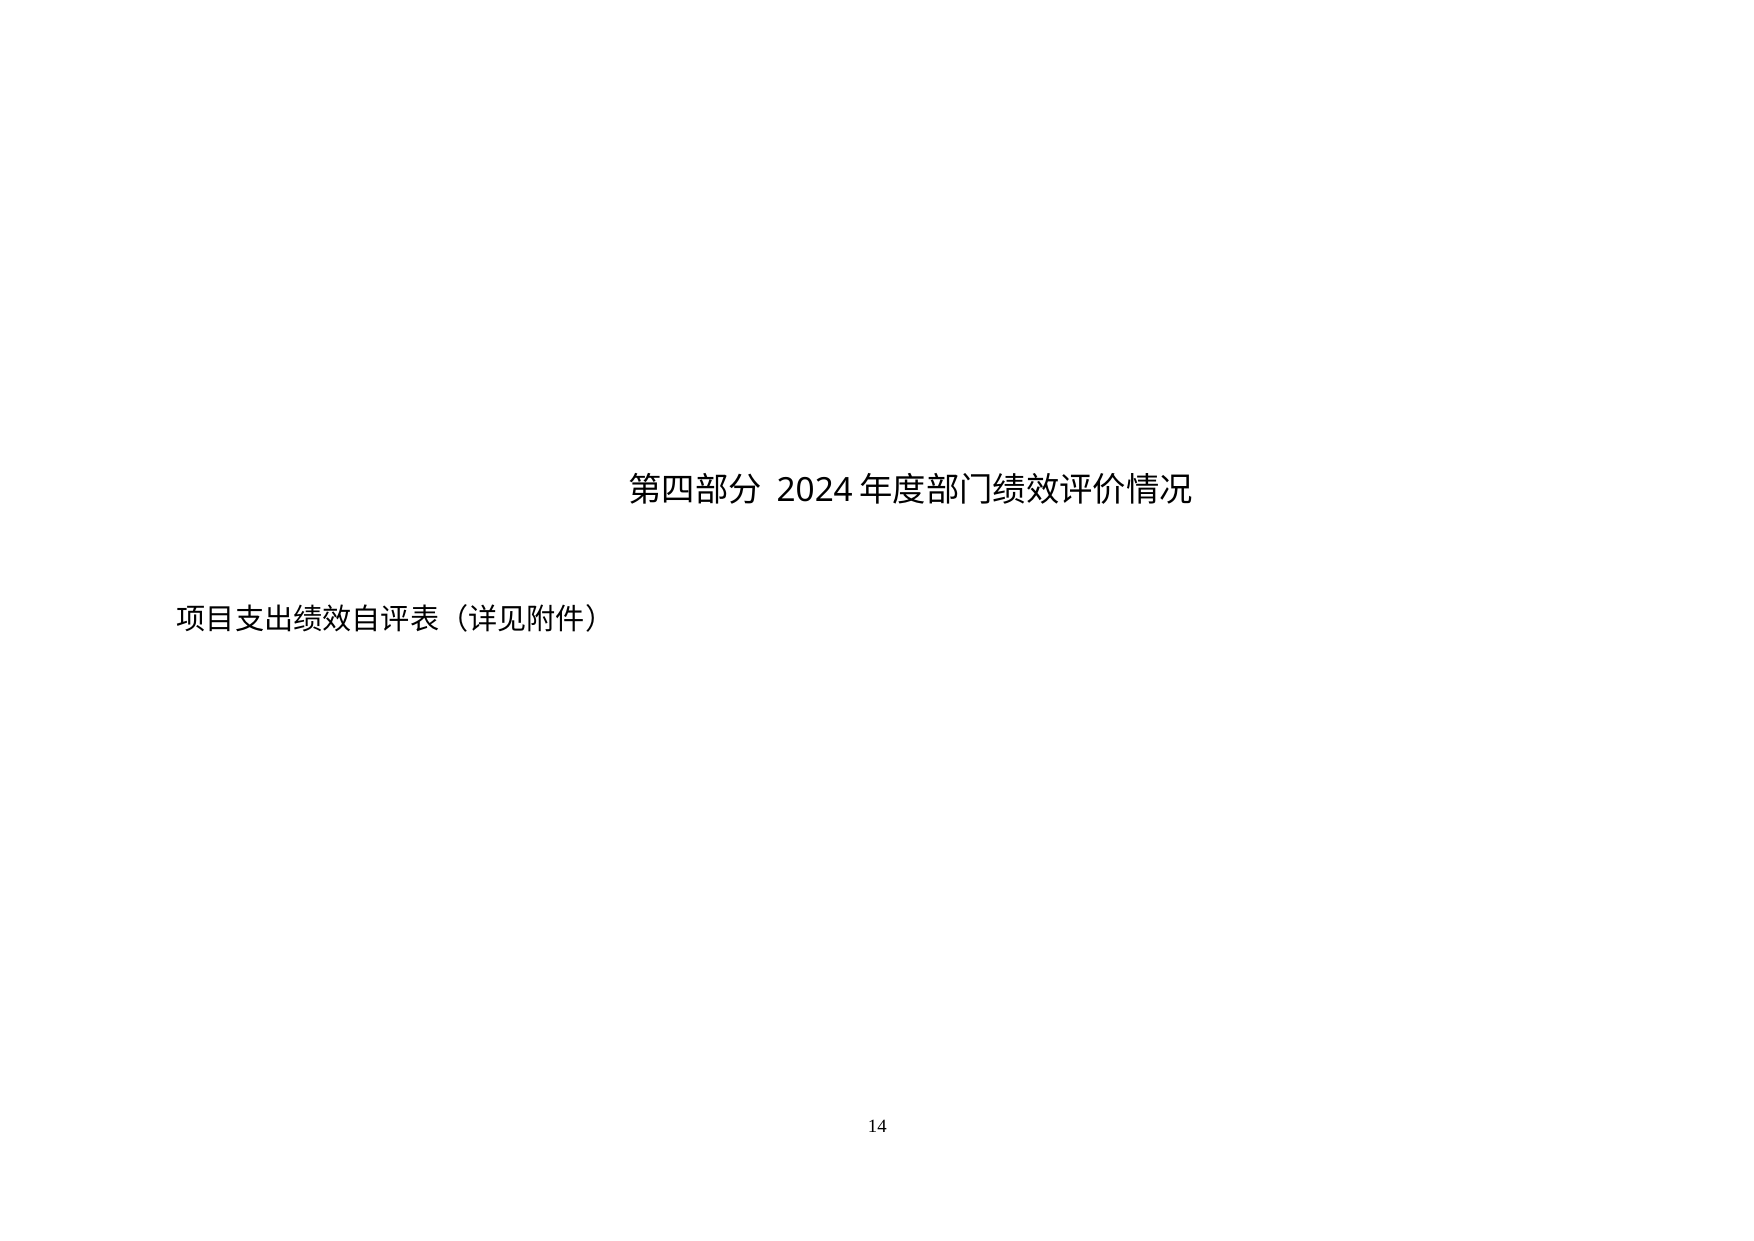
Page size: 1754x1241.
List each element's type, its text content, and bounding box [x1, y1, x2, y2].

text 项目支出绩效自评表（详见附件） [176, 584, 1636, 649]
text 第四部分 2024年度部门绩效评价情况 [118, 454, 1636, 519]
